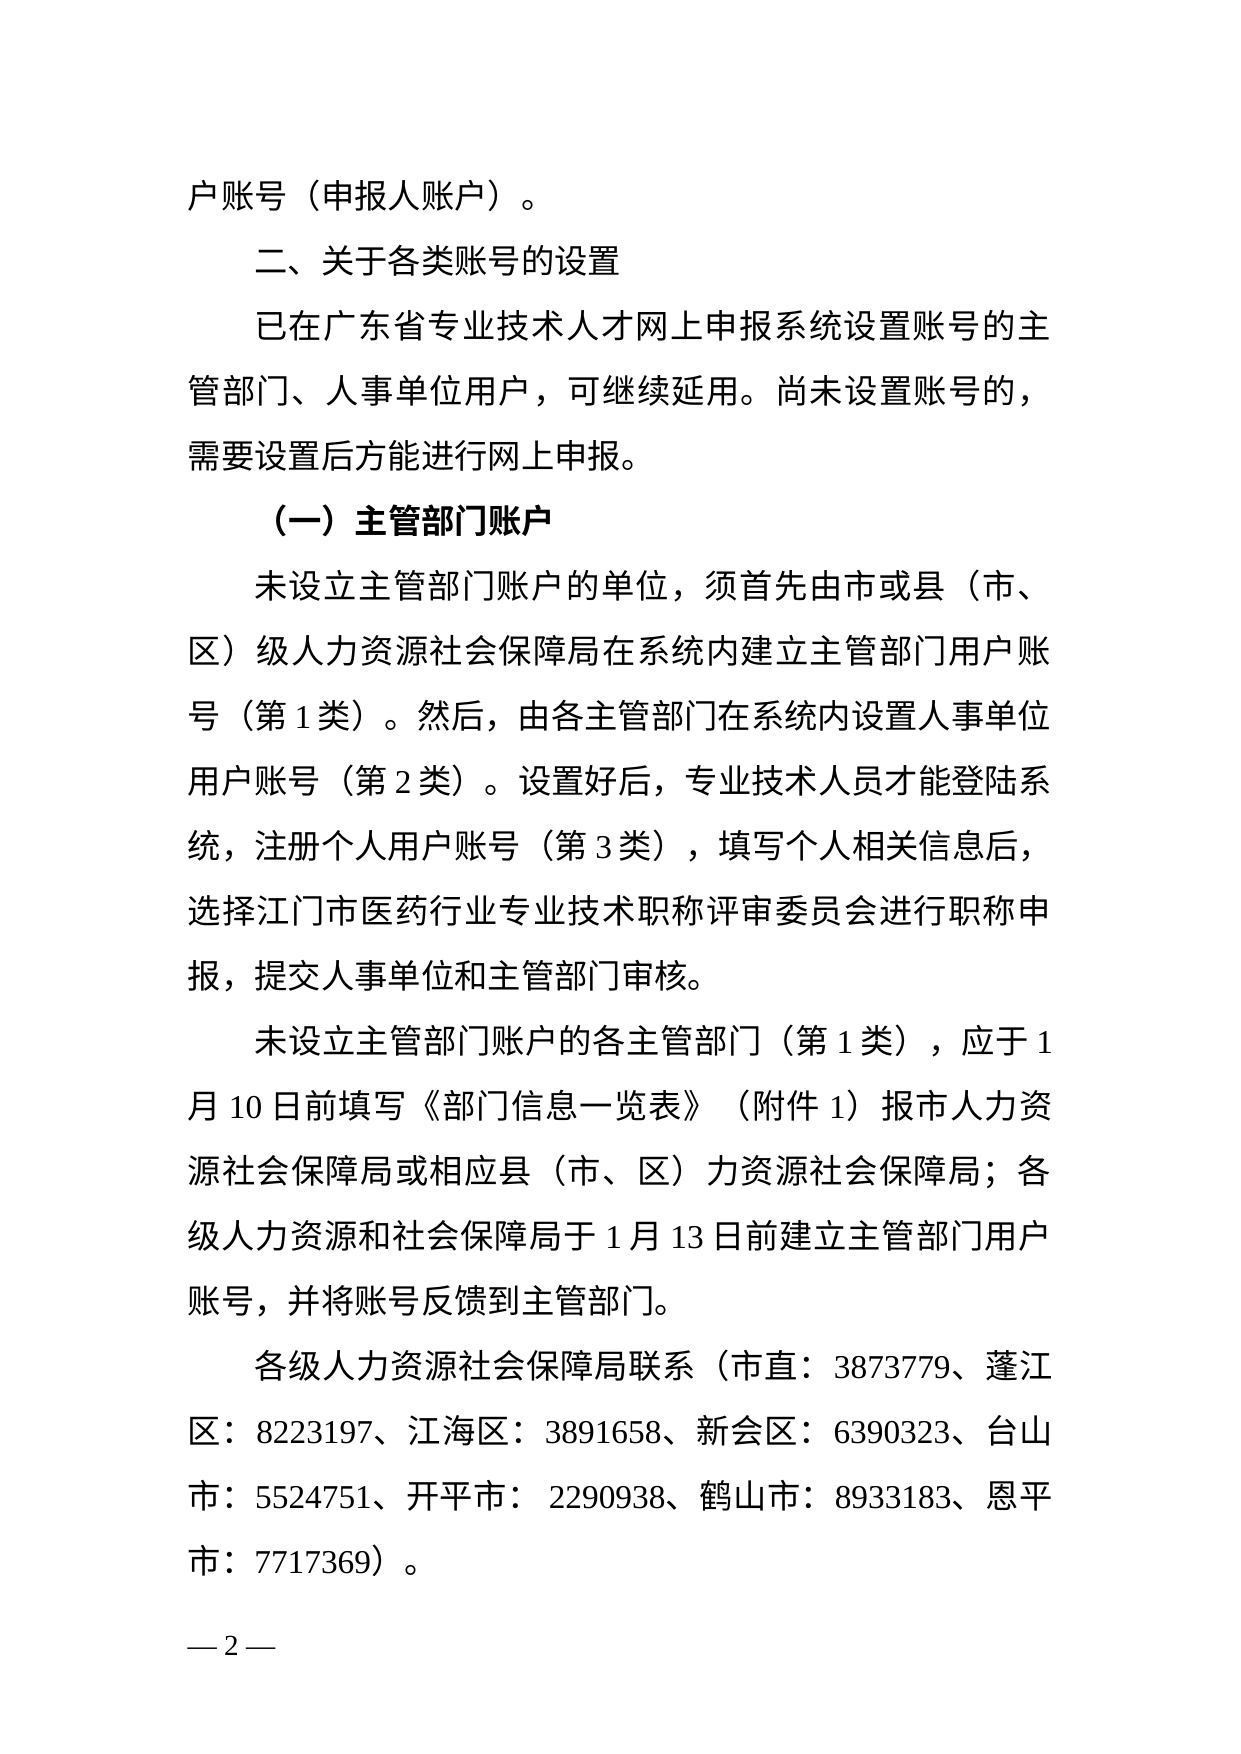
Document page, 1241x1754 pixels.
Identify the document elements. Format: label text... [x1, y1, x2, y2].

text 已在广东省专业技术人才网上申报系统设置账号的主管部门、人事单位用户，可继续延用。尚未设置账号的，需要设置后方能进行网上申报。 [187, 292, 1053, 487]
text （一）主管部门账户 [187, 487, 1053, 552]
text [187, 162, 1053, 227]
text 二、关于各类账号的设置 [187, 227, 1053, 292]
text 未设立主管部门账户的各主管部门（第1类），应于1月10日前填写《部门信息一览表》（附件1）报市人力资源社会保障局或相应县（市、区）力资源社会保障局；各级人力资源和社会保障局于1月13日前建立主管部门用户账号，并将账号反馈到主管部门。 [187, 1007, 1053, 1332]
text 未设立主管部门账户的单位，须首先由市或县（市、区）级人力资源社会保障局在系统内建立主管部门用户账号（第1类）。然后，由各主管部门在系统内设置人事单位用户账号（第2类）。设置好后，专业技术人员才能登陆系统，注册个人用户账号（第3类），填写个人相关信息后，选择江门市医药行业专业技术职称评审委员会进行职称申报，提交人事单位和主管部门审核。 [187, 552, 1053, 1007]
text 各级人力资源社会保障局联系（市直：3873779、蓬江区：8223197、江海区：3891658、新会区：6390323、台山市：5524751、开平市： 2290938、鹤山市：8933183、恩平市：7717369）。 [187, 1332, 1053, 1592]
